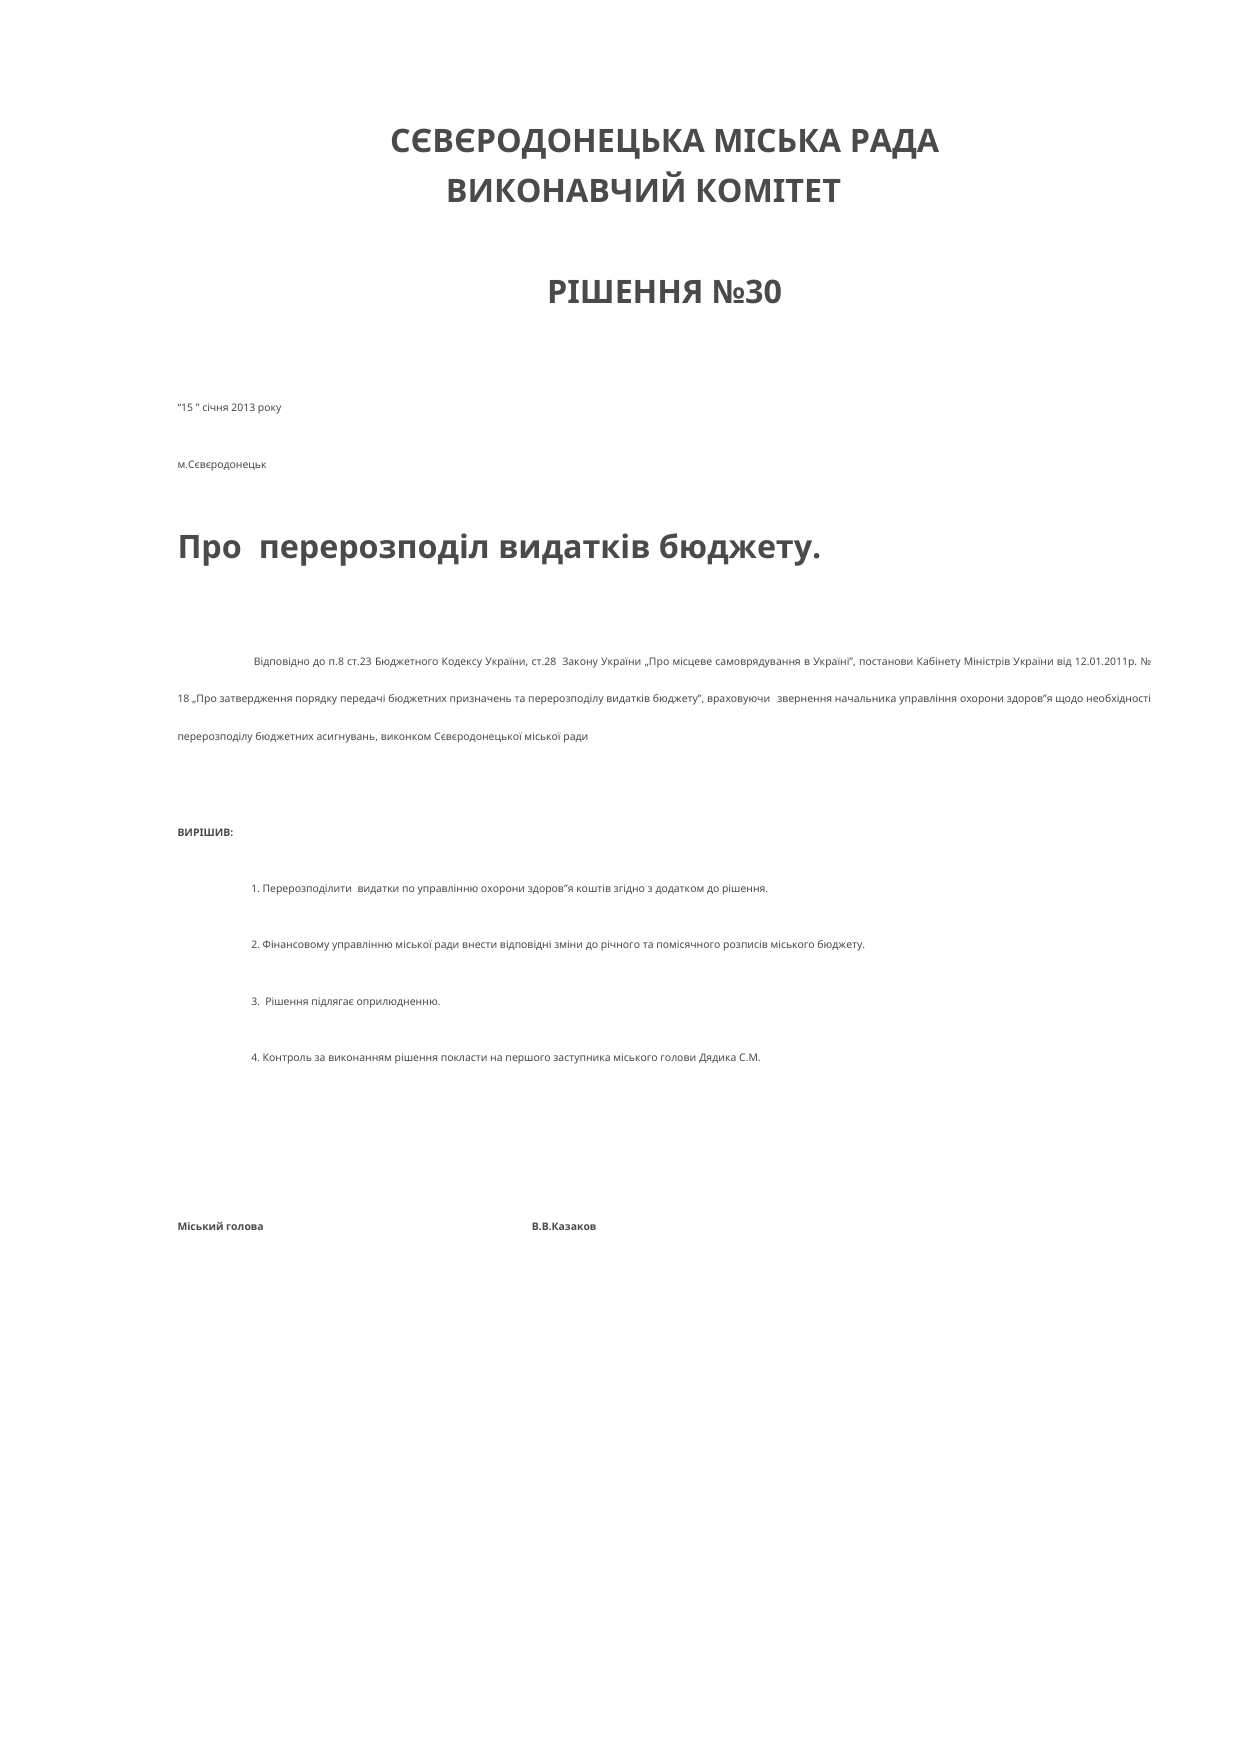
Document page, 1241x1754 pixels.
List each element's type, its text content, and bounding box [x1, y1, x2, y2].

text Про перерозподіл видатків бюджету. [177, 524, 1152, 568]
text “15 ” січня 2013 року [177, 377, 1152, 415]
text Міський голова В.В.Казаков [177, 1196, 1152, 1233]
text Відповідно до п.8 ст.23 Бюджетного Кодексу України, ст.28 Закону України „Про місцеве самоврядування в Україні”, постанови Кабінету Міністрів України від 12.01.2011р. № 18 „Про затвердження порядку передачі бюджетних призначень та перерозподілу видатків бюджету”, враховуючи звернення начальника управління охорони здоров”я щодо необхідності перерозподілу бюджетних асигнувань, виконком Сєвєродонецької міської ради [177, 631, 1152, 743]
text м.Сєвєродонецьк [177, 434, 1152, 471]
text ВИРІШИВ: [177, 818, 1152, 839]
text 1. Перерозподілити видатки по управлінню охорони здоров”я коштів згідно з додатком до рішення. [177, 858, 1152, 896]
text РІШЕННЯ №30 [177, 269, 1152, 313]
text СЄВЄРОДОНЕЦЬКА МІСЬКА РАДА [177, 118, 1152, 162]
text 2. Фінансовому управлінню міської ради внести відповідні зміни до річного та помісячного розписів міського бюджету. [177, 914, 1152, 952]
text ВИКОНАВЧИЙ КОМІТЕТ [177, 168, 1152, 212]
text 3. Рішення підлягає оприлюдненню. [177, 971, 1152, 1008]
text 4. Контроль за виконанням рішення покласти на першого заступника міського голови Дядика С.М. [177, 1027, 1152, 1064]
